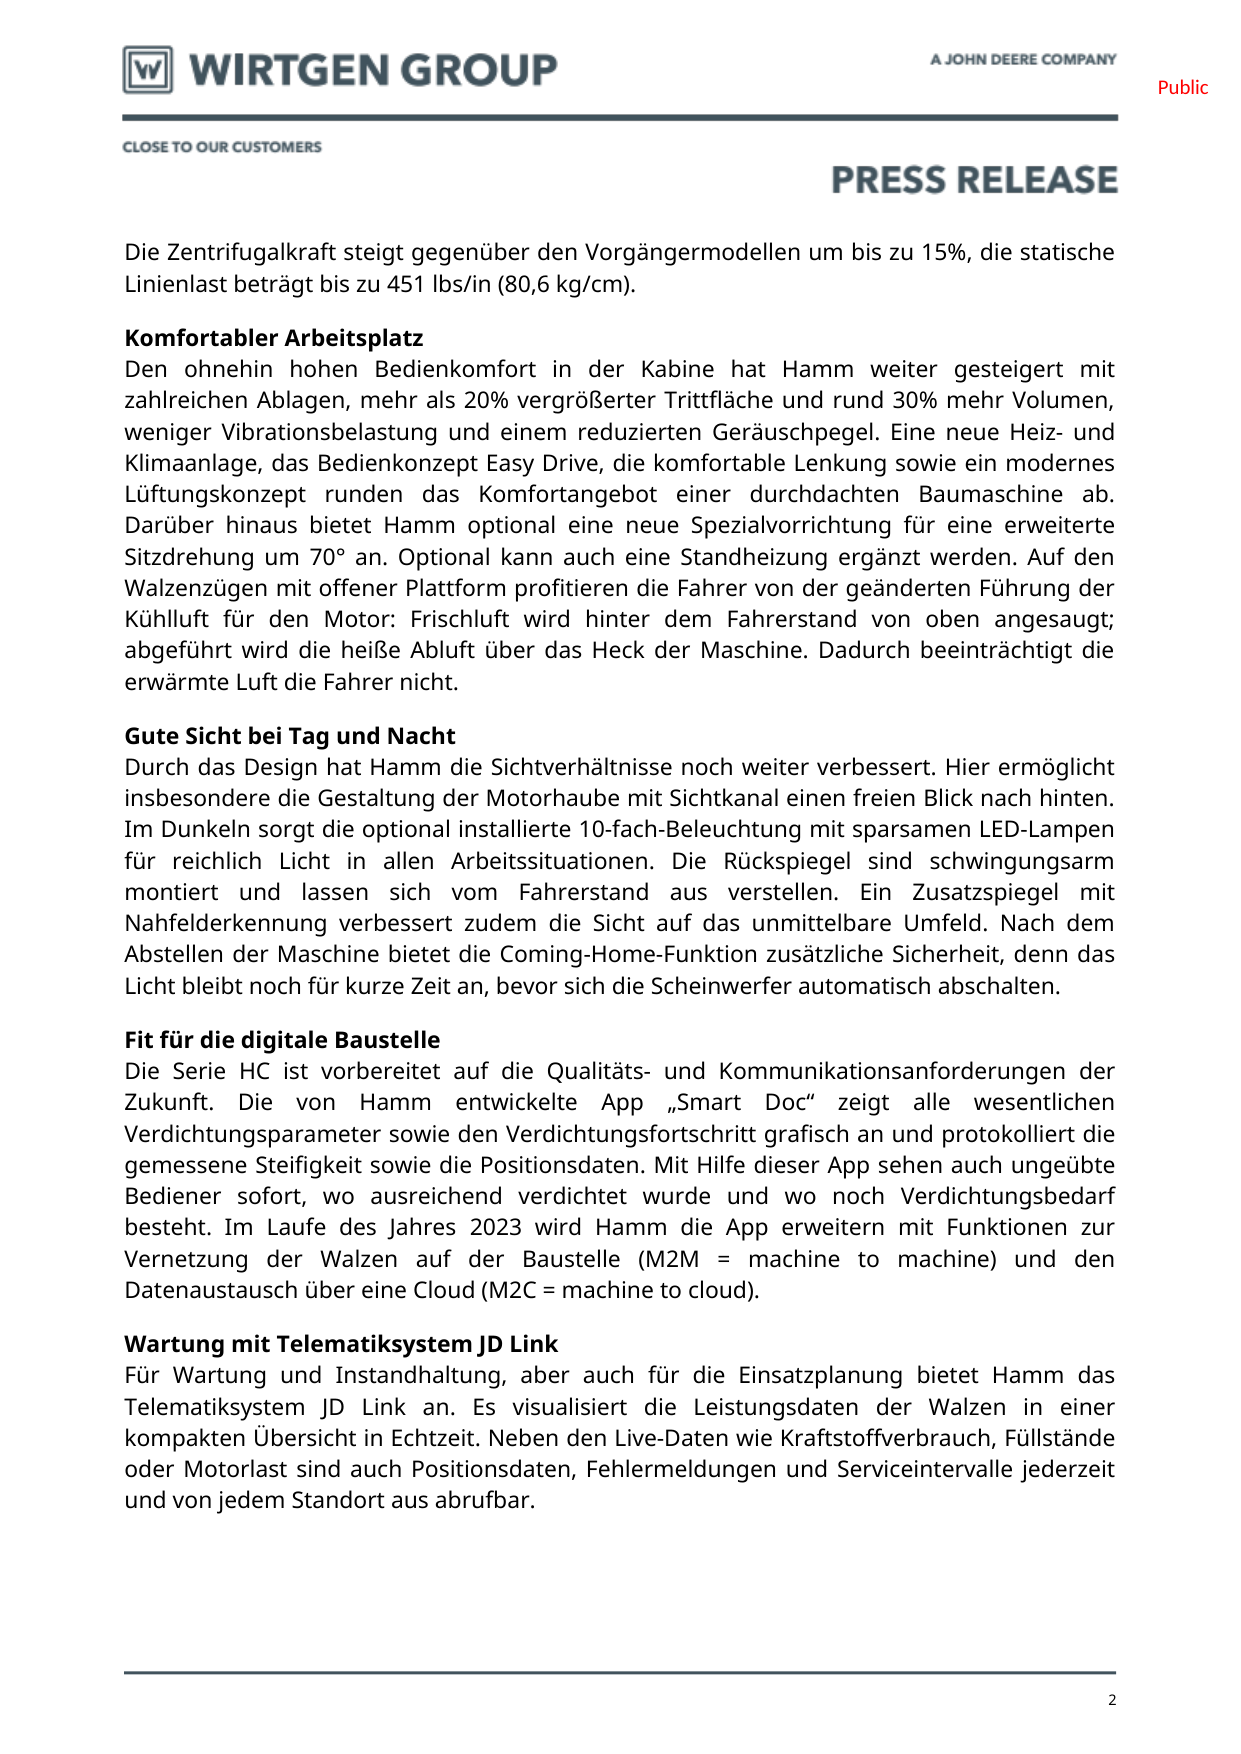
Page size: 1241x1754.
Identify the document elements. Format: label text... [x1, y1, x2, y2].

text Wartung mit Telematiksystem JD Link [124, 1328, 1116, 1359]
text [124, 236, 1116, 299]
text Gute Sicht bei Tag und Nacht [124, 719, 1116, 751]
text Für Wartung und Instandhaltung, aber auch für die Einsatzplanung bietet Hamm das Telematiksystem JD Link an. Es visualisiert die Leistungsdaten der Walzen in einer kompakten Übersicht in Echtzeit. Neben den Live-Daten wie Kraftstoffverbrauch, Füllstände oder Motorlast sind auch Positionsdaten, Fehlermeldungen und Serviceintervalle jederzeit und von jedem Standort aus abrufbar. [124, 1359, 1116, 1515]
text Fit für die digitale Baustelle [124, 1024, 1116, 1055]
text Die Serie HC ist vorbereitet auf die Qualitäts- und Kommunikationsanforderungen der Zukunft. Die von Hamm entwickelte App „Smart Doc“ zeigt alle wesentlichen Verdichtungsparameter sowie den Verdichtungsfortschritt grafisch an und protokolliert die gemessene Steifigkeit sowie die Positionsdaten. Mit Hilfe dieser App sehen auch ungeübte Bediener sofort, wo ausreichend verdichtet wurde und wo noch Verdichtungsbedarf besteht. Im Laufe des Jahres 2023 wird Hamm die App erweitern mit Funktionen zur Vernetzung der Walzen auf der Baustelle (M2M = machine to machine) und den Datenaustausch über eine Cloud (M2C = machine to cloud). [124, 1055, 1116, 1305]
text Den ohnehin hohen Bedienkomfort in der Kabine hat Hamm weiter gesteigert mit zahlreichen Ablagen, mehr als 20% vergrößerter Trittfläche und rund 30% mehr Volumen, weniger Vibrationsbelastung und einem reduzierten Geräuschpegel. Eine neue Heiz- und Klimaanlage, das Bedienkonzept Easy Drive, die komfortable Lenkung sowie ein modernes Lüftungskonzept runden das Komfortangebot einer durchdachten Baumaschine ab. Darüber hinaus bietet Hamm optional eine neue Spezialvorrichtung für eine erweiterte Sitzdrehung um 70° an. Optional kann auch eine Standheizung ergänzt werden. Auf den Walzenzügen mit offener Plattform profitieren die Fahrer von der geänderten Führung der Kühlluft für den Motor: Frischluft wird hinter dem Fahrerstand von oben angesaugt; abgeführt wird die heiße Abluft über das Heck der Maschine. Dadurch beeinträchtigt die erwärmte Luft die Fahrer nicht. [124, 353, 1116, 697]
text Durch das Design hat Hamm die Sichtverhältnisse noch weiter verbessert. Hier ermöglicht insbesondere die Gestaltung der Motorhaube mit Sichtkanal einen freien Blick nach hinten. Im Dunkeln sorgt die optional installierte 10-fach-Beleuchtung mit sparsamen LED-Lampen für reichlich Licht in allen Arbeitssituationen. Die Rückspiegel sind schwingungsarm montiert und lassen sich vom Fahrerstand aus verstellen. Ein Zusatzspiegel mit Nahfelderkennung verbessert zudem die Sicht auf das unmittelbare Umfeld. Nach dem Abstellen der Maschine bietet die Coming-Home-Funktion zusätzliche Sicherheit, denn das Licht bleibt noch für kurze Zeit an, bevor sich die Scheinwerfer automatisch abschalten. [124, 751, 1116, 1001]
text Komfortabler Arbeitsplatz [124, 322, 1116, 353]
